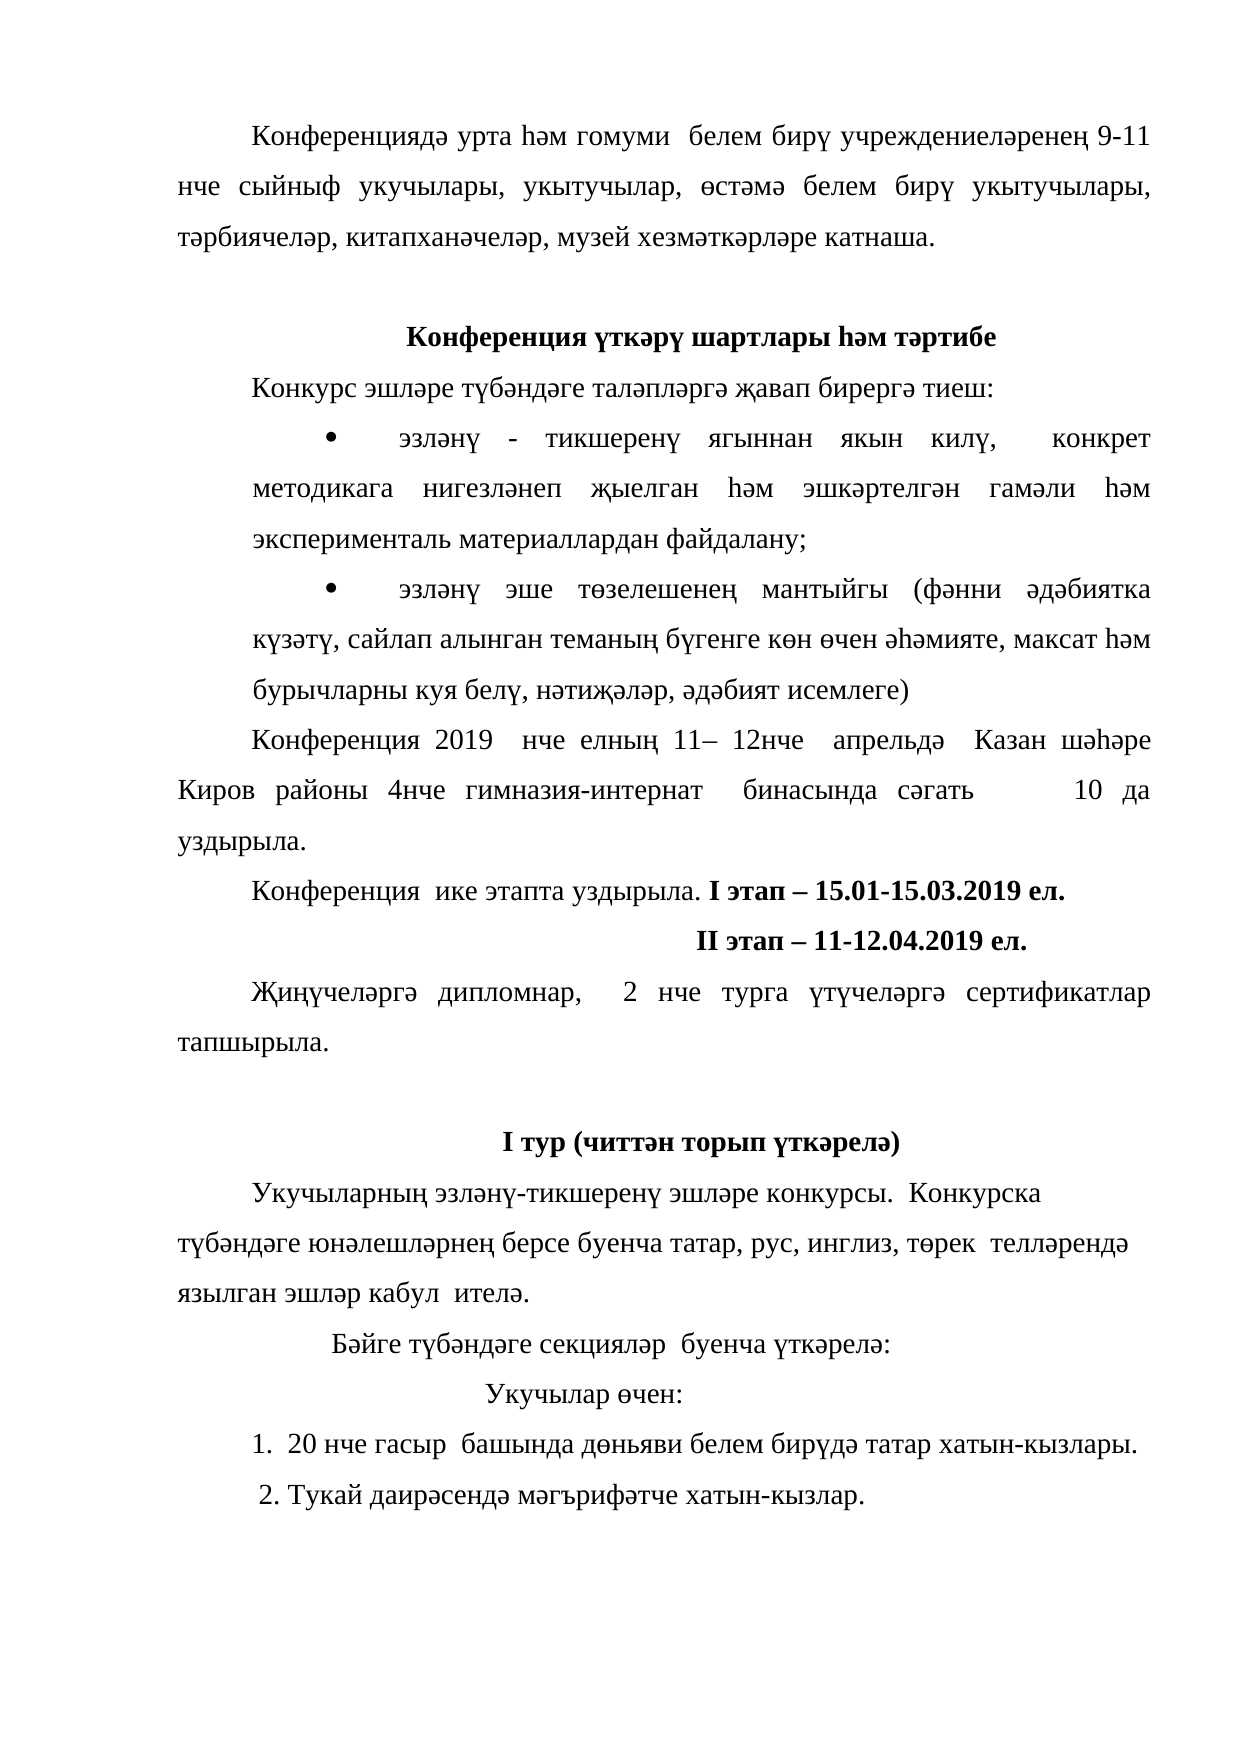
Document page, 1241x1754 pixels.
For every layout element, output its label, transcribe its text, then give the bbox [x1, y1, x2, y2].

text Җиңүчеләргә дипломнар, 2 нче турга үтүчеләргә сертификатлар тапшырыла. [177, 974, 1152, 1057]
text Укучыларның эзләнү-тикшеренү эшләре конкурсы. Конкурска түбәндәге юнәлешләрнең берсе буенча татар, рус, инглиз, төрек телләрендә язылган эшләр кабул ителә. [177, 1175, 1152, 1309]
list эзләнү - тикшеренү ягыннан якын килү, конкрет методикага нигезләнеп җыелган һәм эшкәртелгән гамәли һәм эксперименталь материаллардан файдалану; [252, 420, 1152, 554]
text Бәйге түбәндәге секцияләр буенча үткәрелә: [177, 1326, 1152, 1359]
list эзләнү эше төзелешенең мантыйгы (фәнни әдәбиятка күзәтү, сайлап алынган теманың бүгенге көн өчен әһәмияте, максат һәм бурычларны куя белү, нәтиҗәләр, әдәбият исемлеге) [252, 571, 1152, 705]
text Укучылар өчен: [177, 1376, 1152, 1410]
text Конференция ике этапта уздырыла. I этап – 15.01-15.03.2019 ел. [177, 873, 1152, 907]
text I тур (читтән торып үткәрелә) [177, 1124, 1152, 1158]
text Конкурс эшләре түбәндәге таләпләргә җавап бирергә тиеш: [177, 370, 1152, 403]
text 2. Тукай даирәсендә мәгърифәтче хатын-кызлар. [177, 1477, 1152, 1510]
text 1. 20 нче гасыр башында дөньяви белем бирүдә татар хатын-кызлары. [177, 1426, 1152, 1460]
text Конференция 2019 нче елның 11– 12нче апрельдә Казан шәһәре Киров районы 4нче гимназия-интернат бинасында сәгать 10 да уздырыла. [177, 722, 1152, 856]
text II этап – 11-12.04.2019 ел. [177, 923, 1152, 957]
text Конференциядә урта һәм гомуми белем бирү учреждениеләренең 9-11 нче сыйныф укучылары, укытучылар, өстәмә белем бирү укытучылары, тәрбиячеләр, китапханәчеләр, музей хезмәткәрләре катнаша. [177, 118, 1152, 252]
text Конференция үткәрү шартлары һәм тәртибе [177, 319, 1152, 353]
